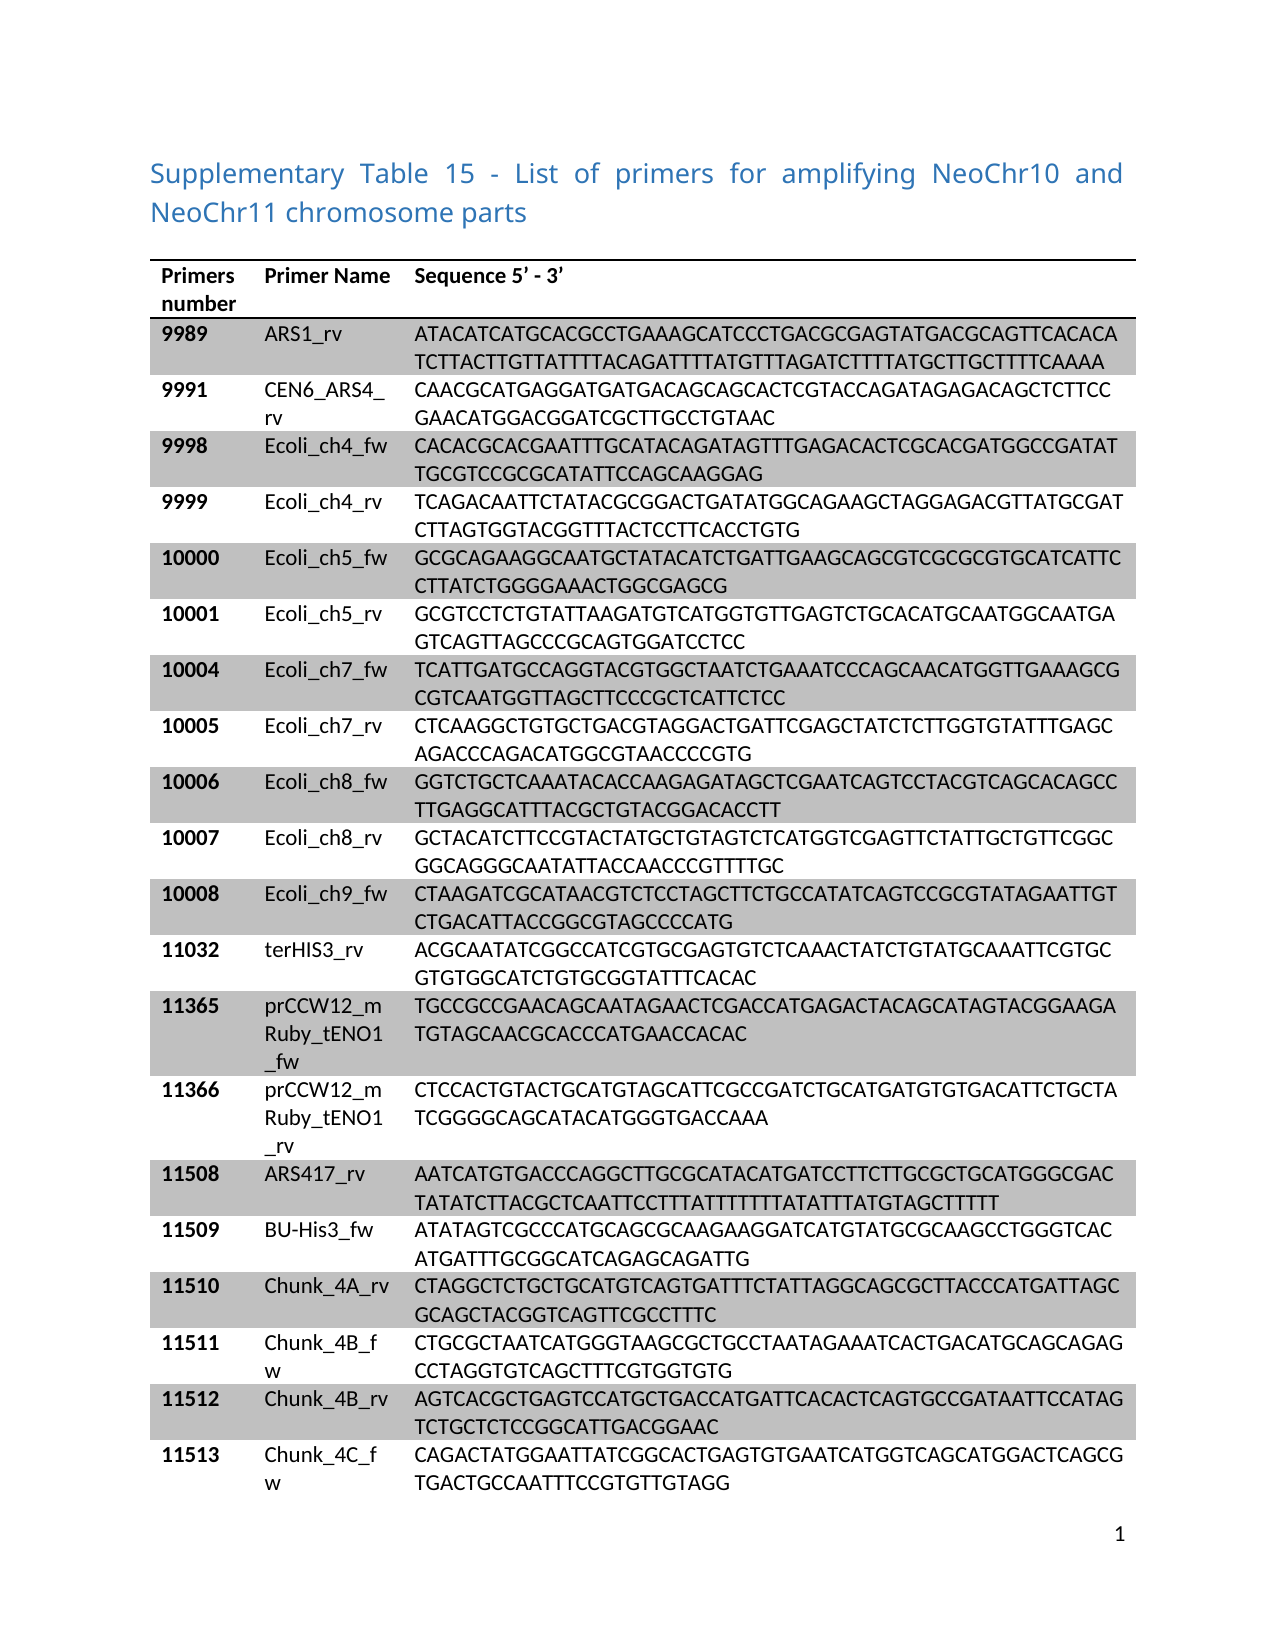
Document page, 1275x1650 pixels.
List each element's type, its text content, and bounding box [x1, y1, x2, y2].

table_header Primers number [150, 261, 253, 317]
table_cell 11509 [150, 1216, 253, 1272]
table_cell ARS417_rv [253, 1160, 403, 1216]
table_cell CTGCGCTAATCATGGGTAAGCGCTGCCTAATAGAAATCACTGACATGCAGCAGAGCCTAGGTGTCAGCTTTCGTGGTGTG [403, 1328, 1136, 1384]
subtitle Supplementary Table 15 - List of primers for amplifying NeoChr10 and NeoChr11 chromosome parts [150, 154, 1125, 231]
table_cell Chunk_4B_fw [253, 1328, 403, 1384]
table_cell 11508 [150, 1160, 253, 1216]
table_cell 11366 [150, 1076, 253, 1159]
table_cell ATACATCATGCACGCCTGAAAGCATCCCTGACGCGAGTATGACGCAGTTCACACATCTTACTTGTTATTTTACAGATTTTATGTTTAGATCTTTTATGCTTGCTTTTCAAAA [403, 319, 1136, 375]
table_cell Ecoli_ch8_fw [253, 767, 403, 823]
table_cell Chunk_4A_rv [253, 1272, 403, 1328]
table_cell Ecoli_ch4_rv [253, 487, 403, 543]
table_cell AATCATGTGACCCAGGCTTGCGCATACATGATCCTTCTTGCGCTGCATGGGCGACTATATCTTACGCTCAATTCCTTTATTTTTTTATATTTATGTAGCTTTTT [403, 1160, 1136, 1216]
table_cell GCGTCCTCTGTATTAAGATGTCATGGTGTTGAGTCTGCACATGCAATGGCAATGAGTCAGTTAGCCCGCAGTGGATCCTCC [403, 599, 1136, 655]
table_cell Ecoli_ch5_fw [253, 543, 403, 599]
table_cell CACACGCACGAATTTGCATACAGATAGTTTGAGACACTCGCACGATGGCCGATATTGCGTCCGCGCATATTCCAGCAAGGAG [403, 431, 1136, 487]
table_cell 11032 [150, 935, 253, 991]
table_cell CTCAAGGCTGTGCTGACGTAGGACTGATTCGAGCTATCTCTTGGTGTATTTGAGCAGACCCAGACATGGCGTAACCCCGTG [403, 711, 1136, 767]
table_cell Ecoli_ch7_rv [253, 711, 403, 767]
table_cell AGTCACGCTGAGTCCATGCTGACCATGATTCACACTCAGTGCCGATAATTCCATAGTCTGCTCTCCGGCATTGACGGAAC [403, 1384, 1136, 1440]
table_cell CTAAGATCGCATAACGTCTCCTAGCTTCTGCCATATCAGTCCGCGTATAGAATTGTCTGACATTACCGGCGTAGCCCCATG [403, 879, 1136, 935]
table_cell terHIS3_rv [253, 935, 403, 991]
table_cell 9989 [150, 319, 253, 375]
table_cell 9999 [150, 487, 253, 543]
table_cell CAGACTATGGAATTATCGGCACTGAGTGTGAATCATGGTCAGCATGGACTCAGCGTGACTGCCAATTTCCGTGTTGTAGG [403, 1440, 1136, 1496]
table_cell 11511 [150, 1328, 253, 1384]
table_cell 10007 [150, 823, 253, 879]
table_cell Ecoli_ch9_fw [253, 879, 403, 935]
table_cell 10001 [150, 599, 253, 655]
table_cell Chunk_4B_rv [253, 1384, 403, 1440]
table_header Primer Name [253, 261, 403, 317]
table_cell 9998 [150, 431, 253, 487]
table_cell 11510 [150, 1272, 253, 1328]
table_cell ATATAGTCGCCCATGCAGCGCAAGAAGGATCATGTATGCGCAAGCCTGGGTCACATGATTTGCGGCATCAGAGCAGATTG [403, 1216, 1136, 1272]
table_cell CEN6_ARS4_rv [253, 375, 403, 431]
table_cell Ecoli_ch8_rv [253, 823, 403, 879]
table_cell ARS1_rv [253, 319, 403, 375]
table_cell GGTCTGCTCAAATACACCAAGAGATAGCTCGAATCAGTCCTACGTCAGCACAGCCTTGAGGCATTTACGCTGTACGGACACCTT [403, 767, 1136, 823]
table_cell 11513 [150, 1440, 253, 1496]
table_cell TGCCGCCGAACAGCAATAGAACTCGACCATGAGACTACAGCATAGTACGGAAGATGTAGCAACGCACCCATGAACCACAC [403, 991, 1136, 1076]
table_cell CTCCACTGTACTGCATGTAGCATTCGCCGATCTGCATGATGTGTGACATTCTGCTATCGGGGCAGCATACATGGGTGACCAAA [403, 1076, 1136, 1159]
table_cell Ecoli_ch5_rv [253, 599, 403, 655]
table_cell 10000 [150, 543, 253, 599]
table_cell Chunk_4C_fw [253, 1440, 403, 1496]
table_header Sequence 5’ - 3’ [403, 261, 1136, 317]
table_cell 10004 [150, 655, 253, 711]
table_cell ACGCAATATCGGCCATCGTGCGAGTGTCTCAAACTATCTGTATGCAAATTCGTGCGTGTGGCATCTGTGCGGTATTTCACAC [403, 935, 1136, 991]
table_cell 10005 [150, 711, 253, 767]
table_cell BU-His3_fw [253, 1216, 403, 1272]
table_cell GCTACATCTTCCGTACTATGCTGTAGTCTCATGGTCGAGTTCTATTGCTGTTCGGCGGCAGGGCAATATTACCAACCCGTTTTGC [403, 823, 1136, 879]
table_cell 11365 [150, 991, 253, 1076]
table_cell 10006 [150, 767, 253, 823]
table_cell TCAGACAATTCTATACGCGGACTGATATGGCAGAAGCTAGGAGACGTTATGCGATCTTAGTGGTACGGTTTACTCCTTCACCTGTG [403, 487, 1136, 543]
table_cell 10008 [150, 879, 253, 935]
table_cell prCCW12_mRuby_tENO1_rv [253, 1076, 403, 1159]
table_cell prCCW12_mRuby_tENO1_fw [253, 991, 403, 1076]
table_cell Ecoli_ch7_fw [253, 655, 403, 711]
table_cell CTAGGCTCTGCTGCATGTCAGTGATTTCTATTAGGCAGCGCTTACCCATGATTAGCGCAGCTACGGTCAGTTCGCCTTTC [403, 1272, 1136, 1328]
table_cell 9991 [150, 375, 253, 431]
table_cell GCGCAGAAGGCAATGCTATACATCTGATTGAAGCAGCGTCGCGCGTGCATCATTCCTTATCTGGGGAAACTGGCGAGCG [403, 543, 1136, 599]
table_cell Ecoli_ch4_fw [253, 431, 403, 487]
table_cell TCATTGATGCCAGGTACGTGGCTAATCTGAAATCCCAGCAACATGGTTGAAAGCGCGTCAATGGTTAGCTTCCCGCTCATTCTCC [403, 655, 1136, 711]
table_cell 11512 [150, 1384, 253, 1440]
table_cell CAACGCATGAGGATGATGACAGCAGCACTCGTACCAGATAGAGACAGCTCTTCCGAACATGGACGGATCGCTTGCCTGTAAC [403, 375, 1136, 431]
